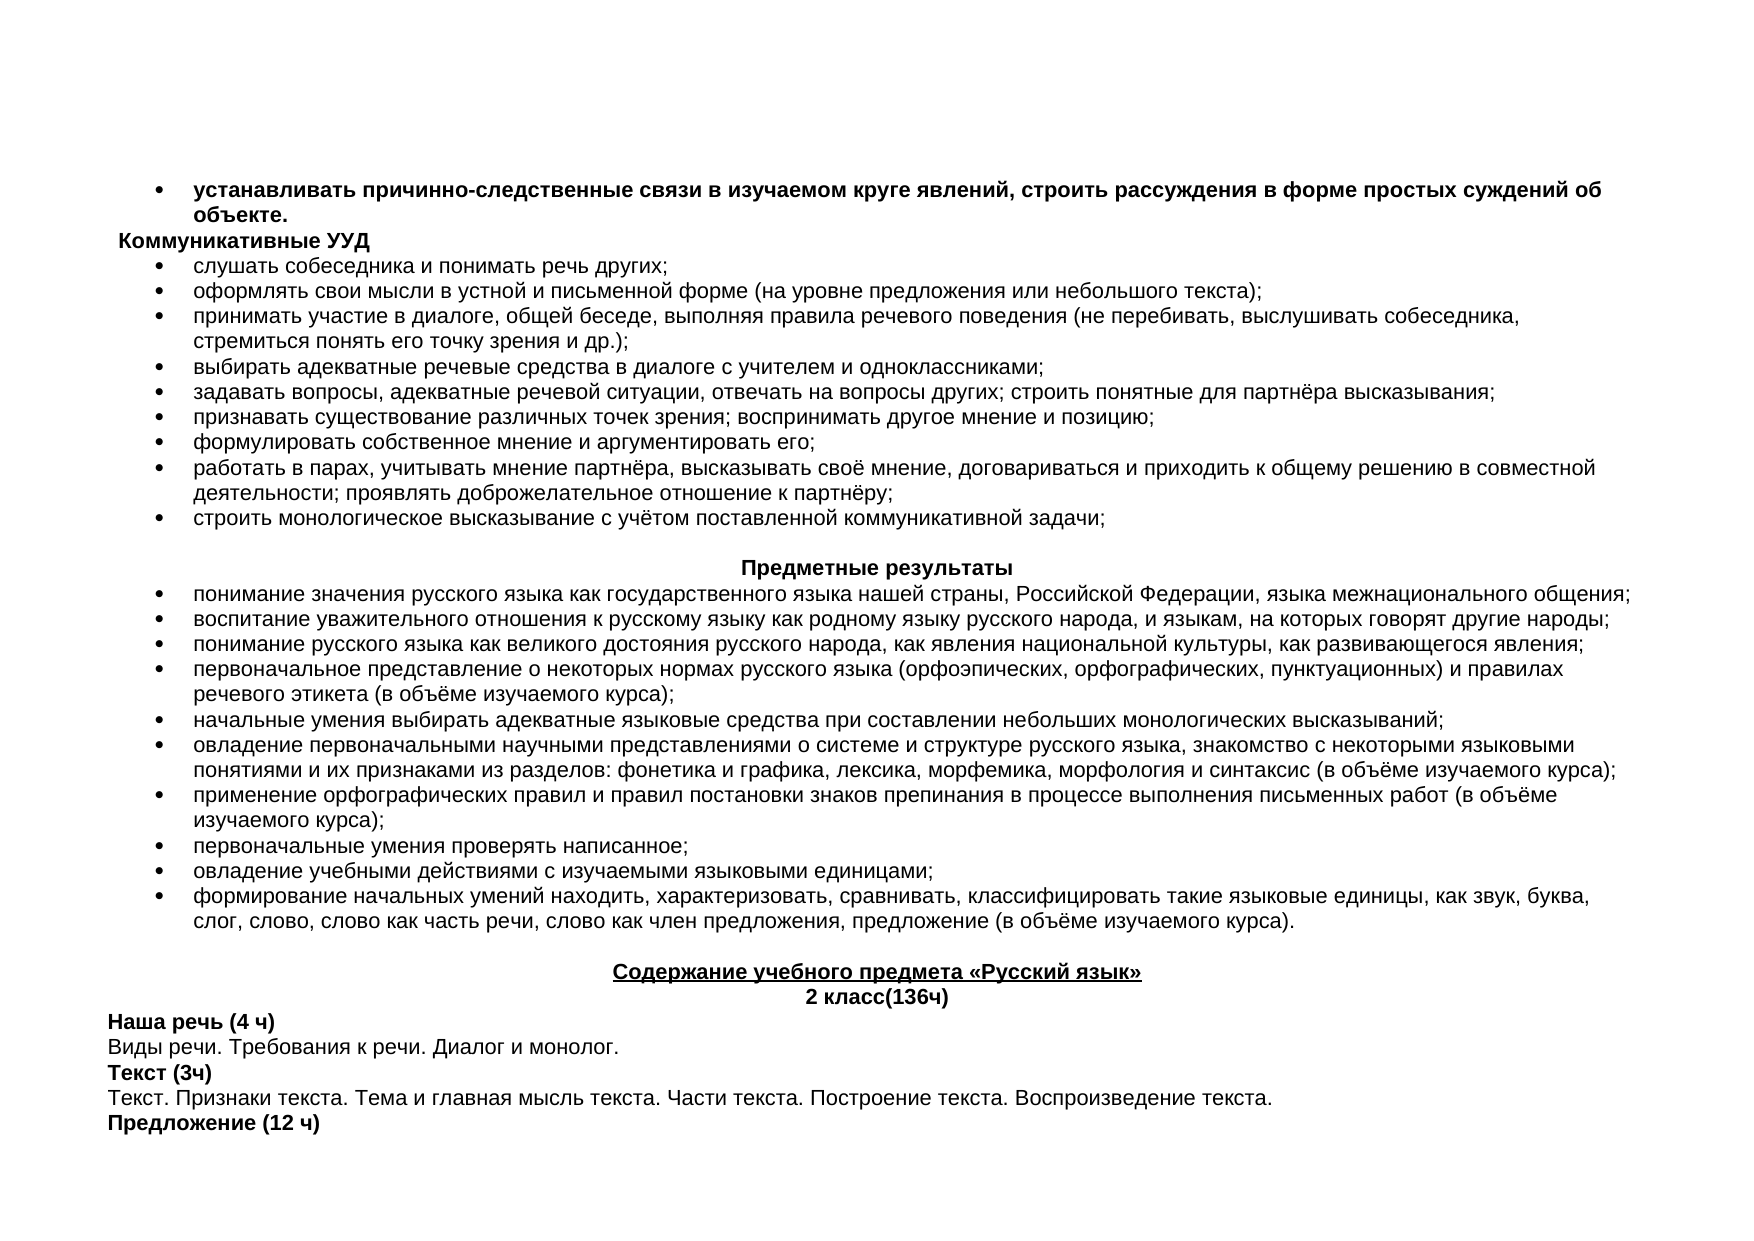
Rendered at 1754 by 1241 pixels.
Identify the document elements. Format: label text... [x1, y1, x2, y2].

text Коммуникативные УУД [118, 228, 1636, 253]
list работать в парах, учитывать мнение партнёра, высказывать своё мнение, договариваться и приходить к общему решению в совместной деятельности; проявлять доброжелательное отношение к партнёру; [156, 454, 1636, 505]
list строить монологическое высказывание с учётом поставленной коммуникативной задачи; [156, 505, 1636, 530]
list слушать собеседника и понимать речь других; [156, 253, 1636, 278]
list первоначальные умения проверять написанное; [156, 833, 1636, 858]
list овладение первоначальными научными представлениями о системе и структуре русского языка, знакомство с некоторыми языковыми понятиями и их признаками из разделов: фонетика и графика, лексика, морфемика, морфология и синтаксис (в объёме изучаемого курса); [156, 732, 1636, 782]
list признавать существование различных точек зрения; воспринимать другое мнение и позицию; [156, 404, 1636, 429]
list задавать вопросы, адекватные речевой ситуации, отвечать на вопросы других; строить понятные для партнёра высказывания; [156, 379, 1636, 404]
list оформлять свои мысли в устной и письменной форме (на уровне предложения или небольшого текста); [156, 278, 1636, 303]
list первоначальное представление о некоторых нормах русского языка (орфоэпических, орфографических, пунктуационных) и правилах речевого этикета (в объёме изучаемого курса); [156, 656, 1636, 707]
text Предметные результаты [118, 555, 1636, 581]
list понимание значения русского языка как государственного языка нашей страны, Российской Федерации, языка межнационального общения; [156, 581, 1636, 606]
table_header Наша речь (4 ч) [107, 1009, 1754, 1034]
table_cell Текст. Признаки текста. Тема и главная мысль текста. Части текста. Построение текста. Воспроизведение текста. [107, 1085, 1754, 1110]
list устанавливать причинно-следственные связи в изучаемом круге явлений, строить рассуждения в форме простых суждений об объекте. [156, 177, 1636, 228]
list понимание русского языка как великого достояния русского народа, как явления национальной культуры, как развивающегося явления; [156, 631, 1636, 656]
list начальные умения выбирать адекватные языковые средства при составлении небольших монологических высказываний; [156, 707, 1636, 732]
list формулировать собственное мнение и аргументировать его; [156, 429, 1636, 454]
list принимать участие в диалоге, общей беседе, выполняя правила речевого поведения (не перебивать, выслушивать собеседника, стремиться понять его точку зрения и др.); [156, 303, 1636, 354]
text Содержание учебного предмета «Русский язык» [118, 959, 1636, 984]
table_cell Текст (3ч) [107, 1060, 1754, 1085]
table_cell Предложение (12 ч) [107, 1110, 1754, 1135]
table_cell Виды речи. Требования к речи. Диалог и монолог. [107, 1034, 1754, 1059]
list применение орфографических правил и правил постановки знаков препинания в процессе выполнения письменных работ (в объёме изучаемого курса); [156, 782, 1636, 833]
list воспитание уважительного отношения к русскому языку как родному языку русского народа, и языкам, на которых говорят другие народы; [156, 606, 1636, 631]
list формирование начальных умений находить, характеризовать, сравнивать, классифицировать такие языковые единицы, как звук, буква, слог, слово, слово как часть речи, слово как член предложения, предложение (в объёме изучаемого курса). [156, 883, 1636, 933]
list овладение учебными действиями с изучаемыми языковыми единицами; [156, 858, 1636, 883]
list выбирать адекватные речевые средства в диалоге с учителем и одноклассниками; [156, 354, 1636, 379]
text 2 класс(136ч) [118, 984, 1636, 1009]
